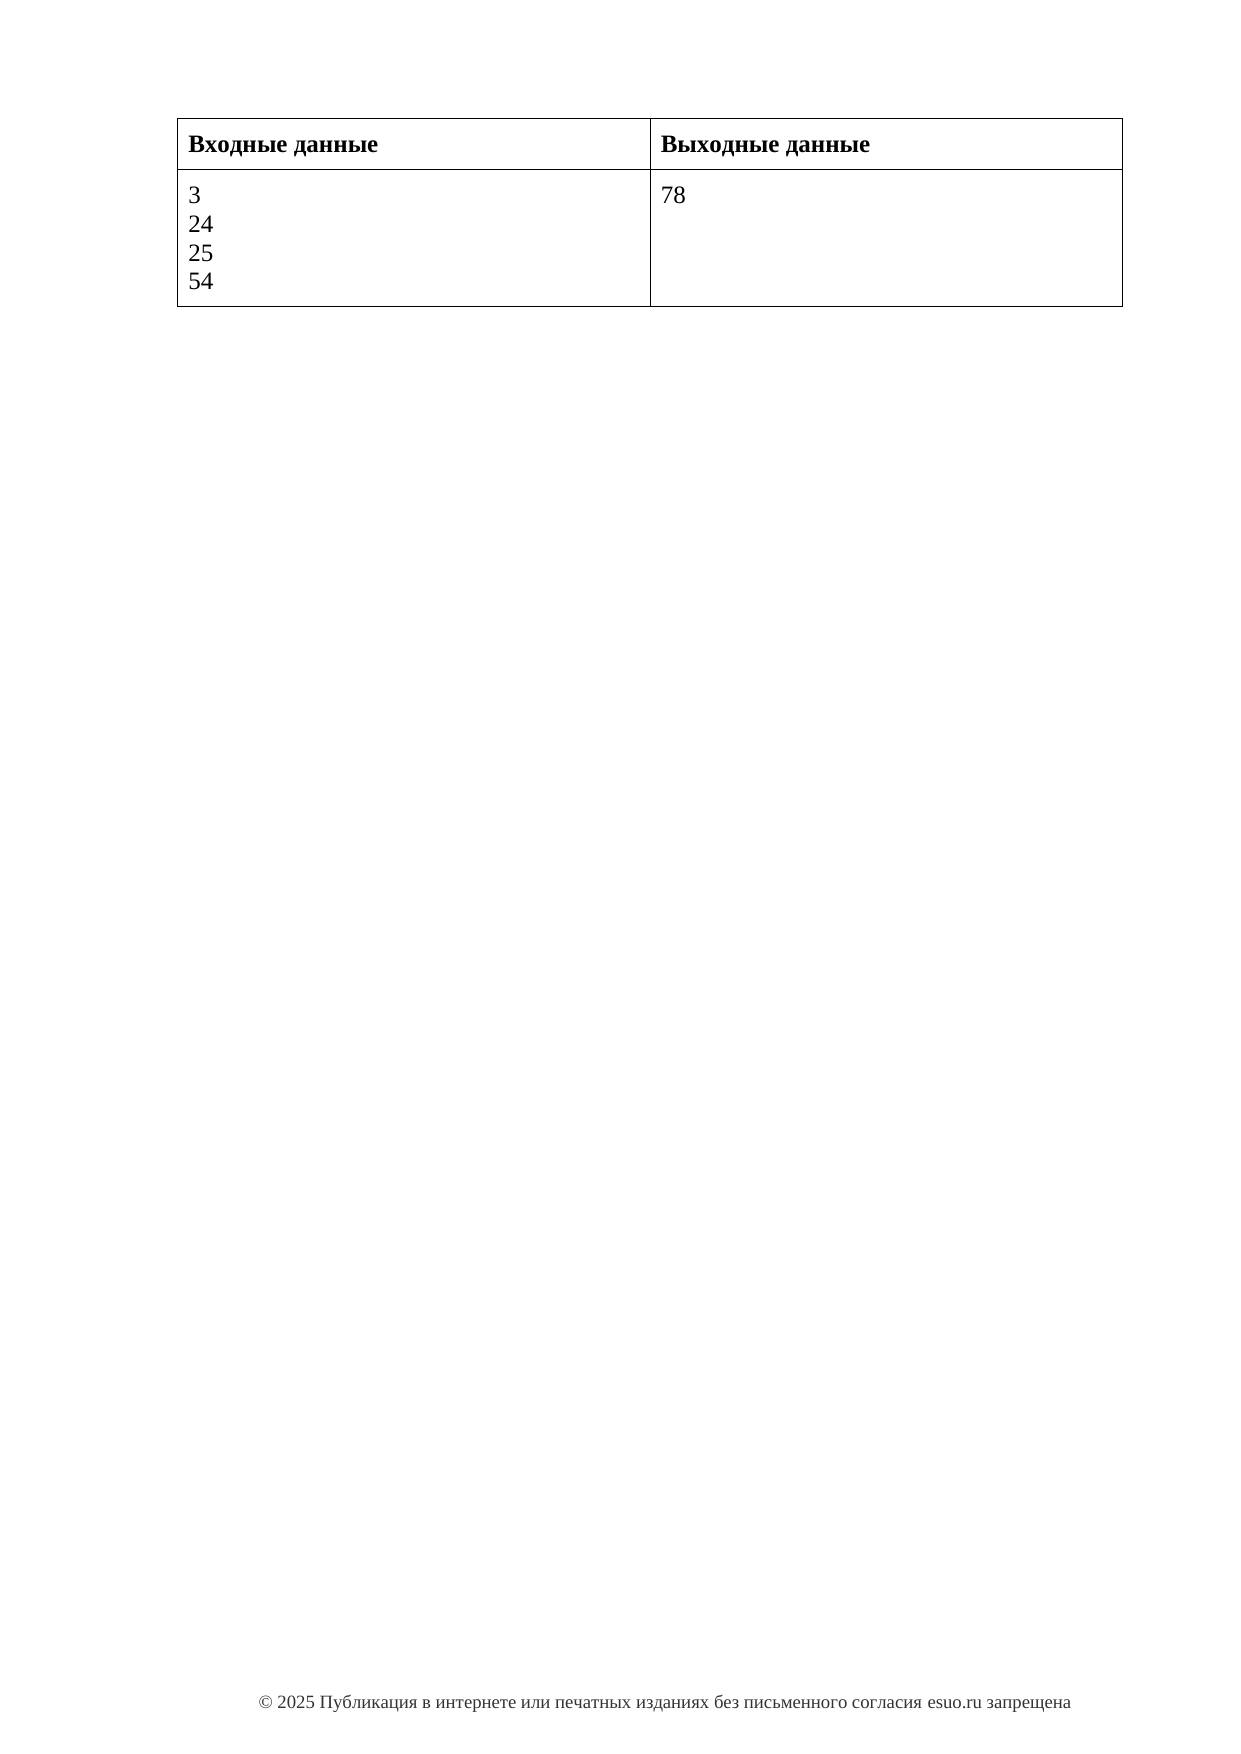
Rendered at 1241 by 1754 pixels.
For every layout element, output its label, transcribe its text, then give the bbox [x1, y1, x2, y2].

table_cell 3 24 25 54 [178, 170, 650, 306]
table_header Выходные данные [651, 119, 1122, 169]
table_cell 78 [651, 170, 1122, 306]
table_header Входные данные [178, 119, 650, 169]
